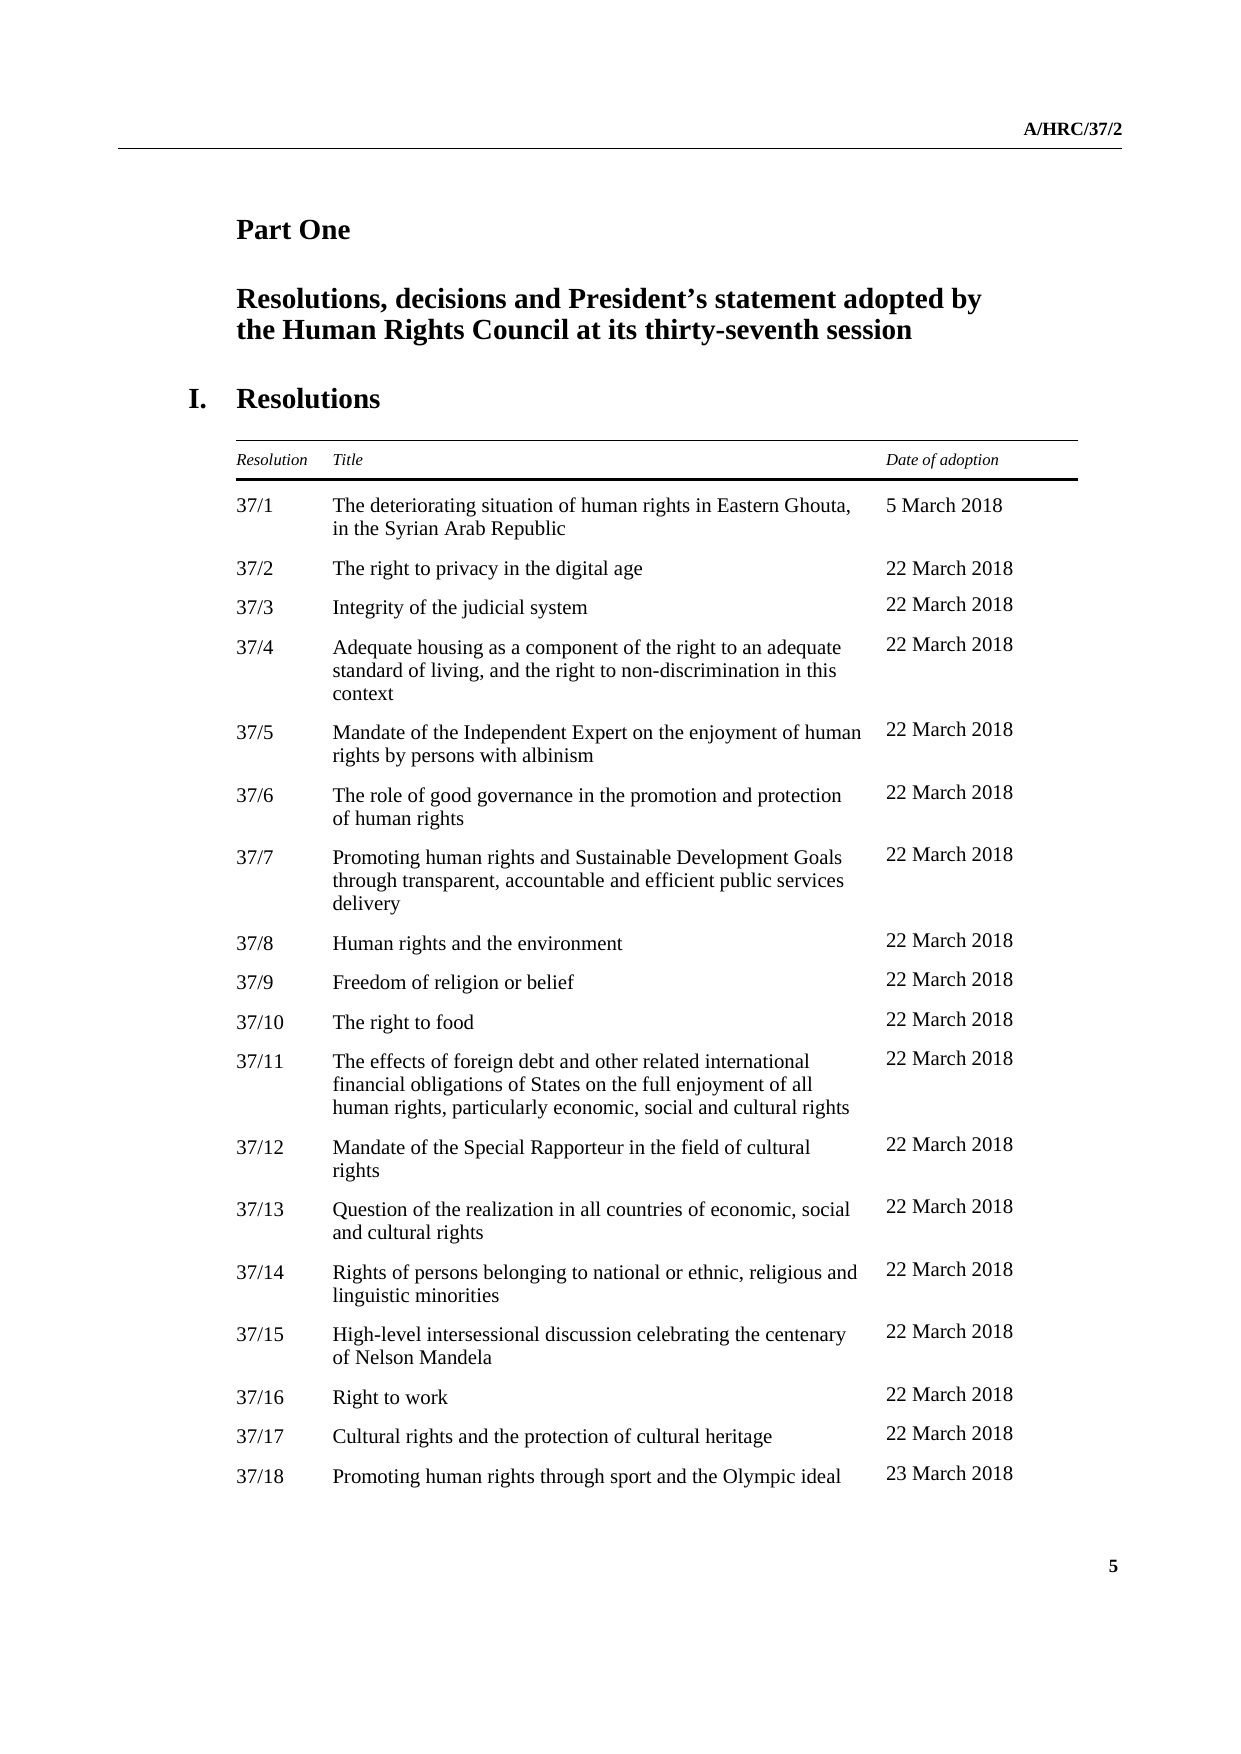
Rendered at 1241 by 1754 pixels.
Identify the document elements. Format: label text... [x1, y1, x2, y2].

text Resolutions, decisions and President’s statement adopted by the Human Rights Council at its thirty-seventh session [118, 283, 1004, 346]
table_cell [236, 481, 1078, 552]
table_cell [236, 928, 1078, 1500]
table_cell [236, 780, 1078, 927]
text Part One [236, 215, 1004, 246]
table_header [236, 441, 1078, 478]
text I. Resolutions [118, 383, 1004, 415]
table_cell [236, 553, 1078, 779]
